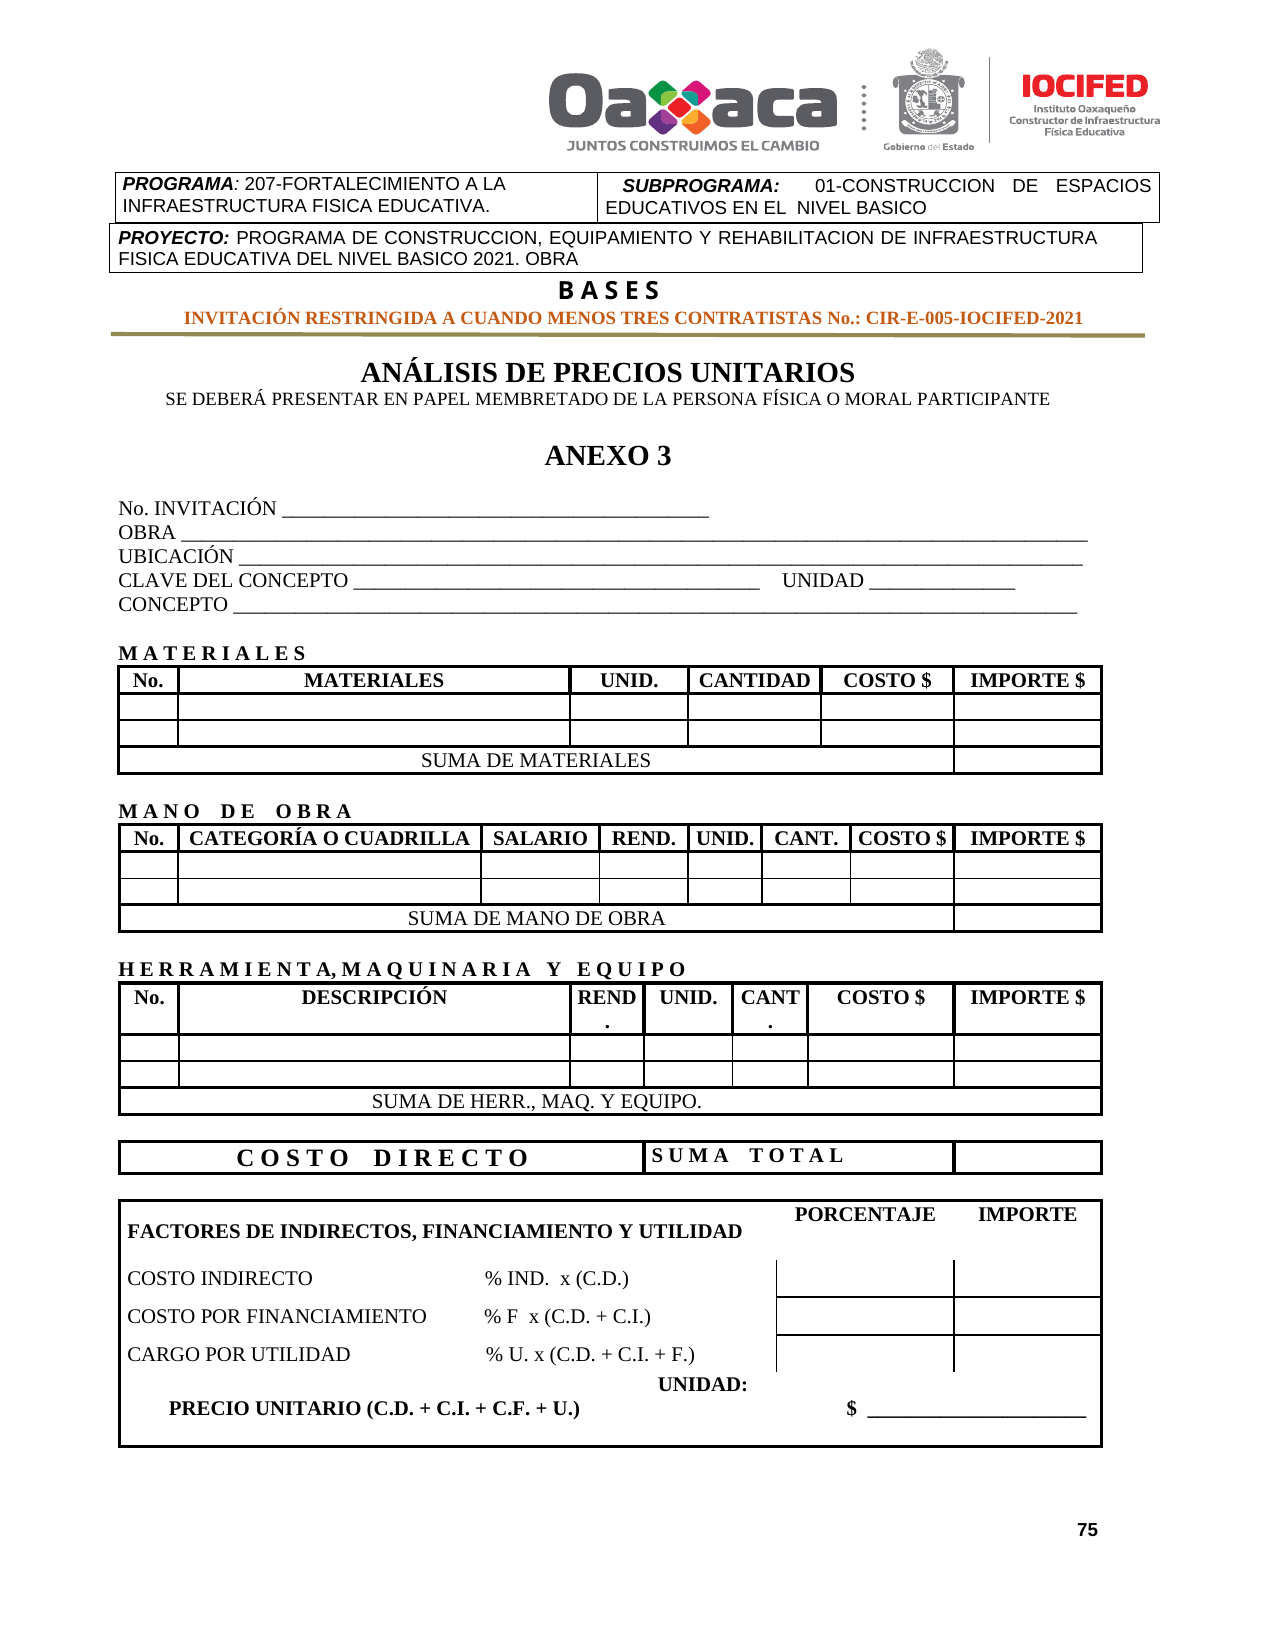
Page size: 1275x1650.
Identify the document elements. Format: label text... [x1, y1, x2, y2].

table_header CANTIDAD [690, 668, 819, 692]
table_cell [179, 695, 569, 719]
table_header CATEGORÍA O CUADRILLA [180, 826, 480, 850]
table_header PORCENTAJE [777, 1202, 954, 1259]
table_header No. [120, 668, 177, 692]
text OBRA _______________________________________________________________________________________ [118, 520, 1107, 544]
table_cell COSTO INDIRECTO % IND. x (C.D.) [121, 1260, 776, 1296]
table_header IMPORTE $ [955, 668, 1100, 692]
table_cell [180, 1036, 569, 1060]
table_cell [763, 853, 850, 877]
table_cell [120, 695, 177, 719]
subtitle ANEXO 3 [118, 438, 1098, 472]
table_header IMPORTE [954, 1202, 1100, 1259]
table_cell [645, 1036, 732, 1060]
table_header COSTO $ [852, 826, 952, 850]
table_cell [482, 853, 599, 877]
table_cell [954, 1089, 1100, 1113]
table_header UNID. [646, 985, 731, 1033]
table_cell [689, 721, 820, 744]
table_cell [689, 853, 761, 877]
table_header UNID. [572, 668, 687, 692]
text CONCEPTO _________________________________________________________________________________ [118, 592, 1107, 616]
table_cell [822, 695, 953, 719]
text SE DEBERÁ PRESENTAR EN PAPEL MEMBRETADO DE O MORAL PARTICIPANTE [118, 388, 1098, 410]
table_header COSTO $ [823, 668, 952, 692]
table_header CANT. [763, 826, 849, 850]
table_cell [571, 721, 687, 744]
table_header UNID. [690, 826, 760, 850]
table_header FACTORES DE INDIRECTOS, FINANCIAMIENTO Y UTILIDAD [121, 1202, 777, 1259]
text M A T E R I A L E S [118, 641, 1098, 664]
table_header SALARIO [483, 826, 598, 850]
table_cell [955, 1260, 1100, 1296]
table_cell SUMA DE MANO DE OBRA [121, 906, 953, 930]
table_cell [120, 721, 177, 744]
table_header COSTO $ [809, 985, 952, 1033]
table_cell [955, 1036, 1100, 1060]
table_cell [121, 1062, 178, 1086]
table_cell [733, 1036, 807, 1060]
table_cell [180, 1062, 569, 1086]
text M A N O D E O B R A [118, 799, 1098, 823]
table_cell [809, 1036, 953, 1060]
table_cell [121, 853, 177, 877]
table_cell [571, 695, 687, 719]
table_cell [179, 721, 569, 744]
text No. INVITACIÓN _________________________________________ [118, 496, 1107, 520]
table_header [956, 1143, 1100, 1172]
table_header C O S T O D I R E C T O [121, 1143, 642, 1172]
table_cell [763, 879, 850, 903]
table_cell [600, 879, 687, 903]
table_cell [689, 879, 761, 903]
table_header IMPORTE $ [956, 985, 1100, 1033]
table_header DESCRIPCIÓN [180, 985, 569, 1033]
table_cell [179, 879, 480, 903]
table_cell [645, 1062, 732, 1086]
table_cell [482, 879, 599, 903]
table_header No. [121, 985, 177, 1033]
table_cell SUMA DE MATERIALES [120, 748, 953, 772]
table_header IMPORTE $ [956, 826, 1100, 850]
table_cell [689, 695, 820, 719]
table_cell SUMA DE HERR., MAQ. Y EQUIPO. [121, 1089, 954, 1113]
table_cell [955, 721, 1100, 744]
text CLAVE DEL CONCEPTO _______________________________________ UNIDAD ______________ [118, 568, 1107, 592]
table_cell $ _____________________ [777, 1372, 1100, 1444]
table_cell [600, 853, 687, 877]
table_cell [851, 879, 953, 903]
table_cell [955, 748, 1100, 772]
table_cell [121, 879, 177, 903]
table_header S U M A T O T A L [646, 1143, 952, 1172]
table_cell [179, 853, 480, 877]
table_cell [777, 1260, 953, 1296]
table_header REND. [572, 985, 642, 1033]
table_cell COSTO POR FINANCIAMIENTO % F x (C.D. + C.I.) [121, 1296, 776, 1334]
table_cell [955, 906, 1100, 930]
text H E R R A M I E N T A, M A Q U I N A R I A Y E Q U I P O [118, 957, 1098, 981]
table_header No. [121, 826, 177, 850]
subtitle ANÁLISIS DE PRECIOS UNITARIOS [118, 355, 1098, 388]
table_cell UNIDAD: [629, 1372, 777, 1444]
table_cell CARGO POR UTILIDAD % U. x (C.D. + C.I. + F.) [121, 1334, 776, 1372]
table_cell [955, 1336, 1100, 1372]
table_cell PRECIO UNITARIO (C.D. + C.I. + C.F. + U.) [121, 1372, 629, 1444]
table_cell [571, 1062, 643, 1086]
table_cell [777, 1298, 953, 1334]
table_header REND. [601, 826, 687, 850]
table_cell [955, 1062, 1100, 1086]
table_cell [851, 853, 953, 877]
table_cell [822, 721, 953, 744]
table_cell [121, 1036, 178, 1060]
table_cell [733, 1062, 807, 1086]
table_cell [955, 695, 1100, 719]
table_header MATERIALES [180, 668, 568, 692]
text UBICACIÓN _________________________________________________________________________________ [118, 544, 1107, 568]
table_cell [955, 879, 1100, 903]
table_cell [955, 853, 1100, 877]
table_cell [571, 1036, 643, 1060]
table_cell [809, 1062, 953, 1086]
table_cell [955, 1298, 1100, 1334]
table_header CANT. [734, 985, 806, 1033]
table_cell [777, 1336, 953, 1372]
